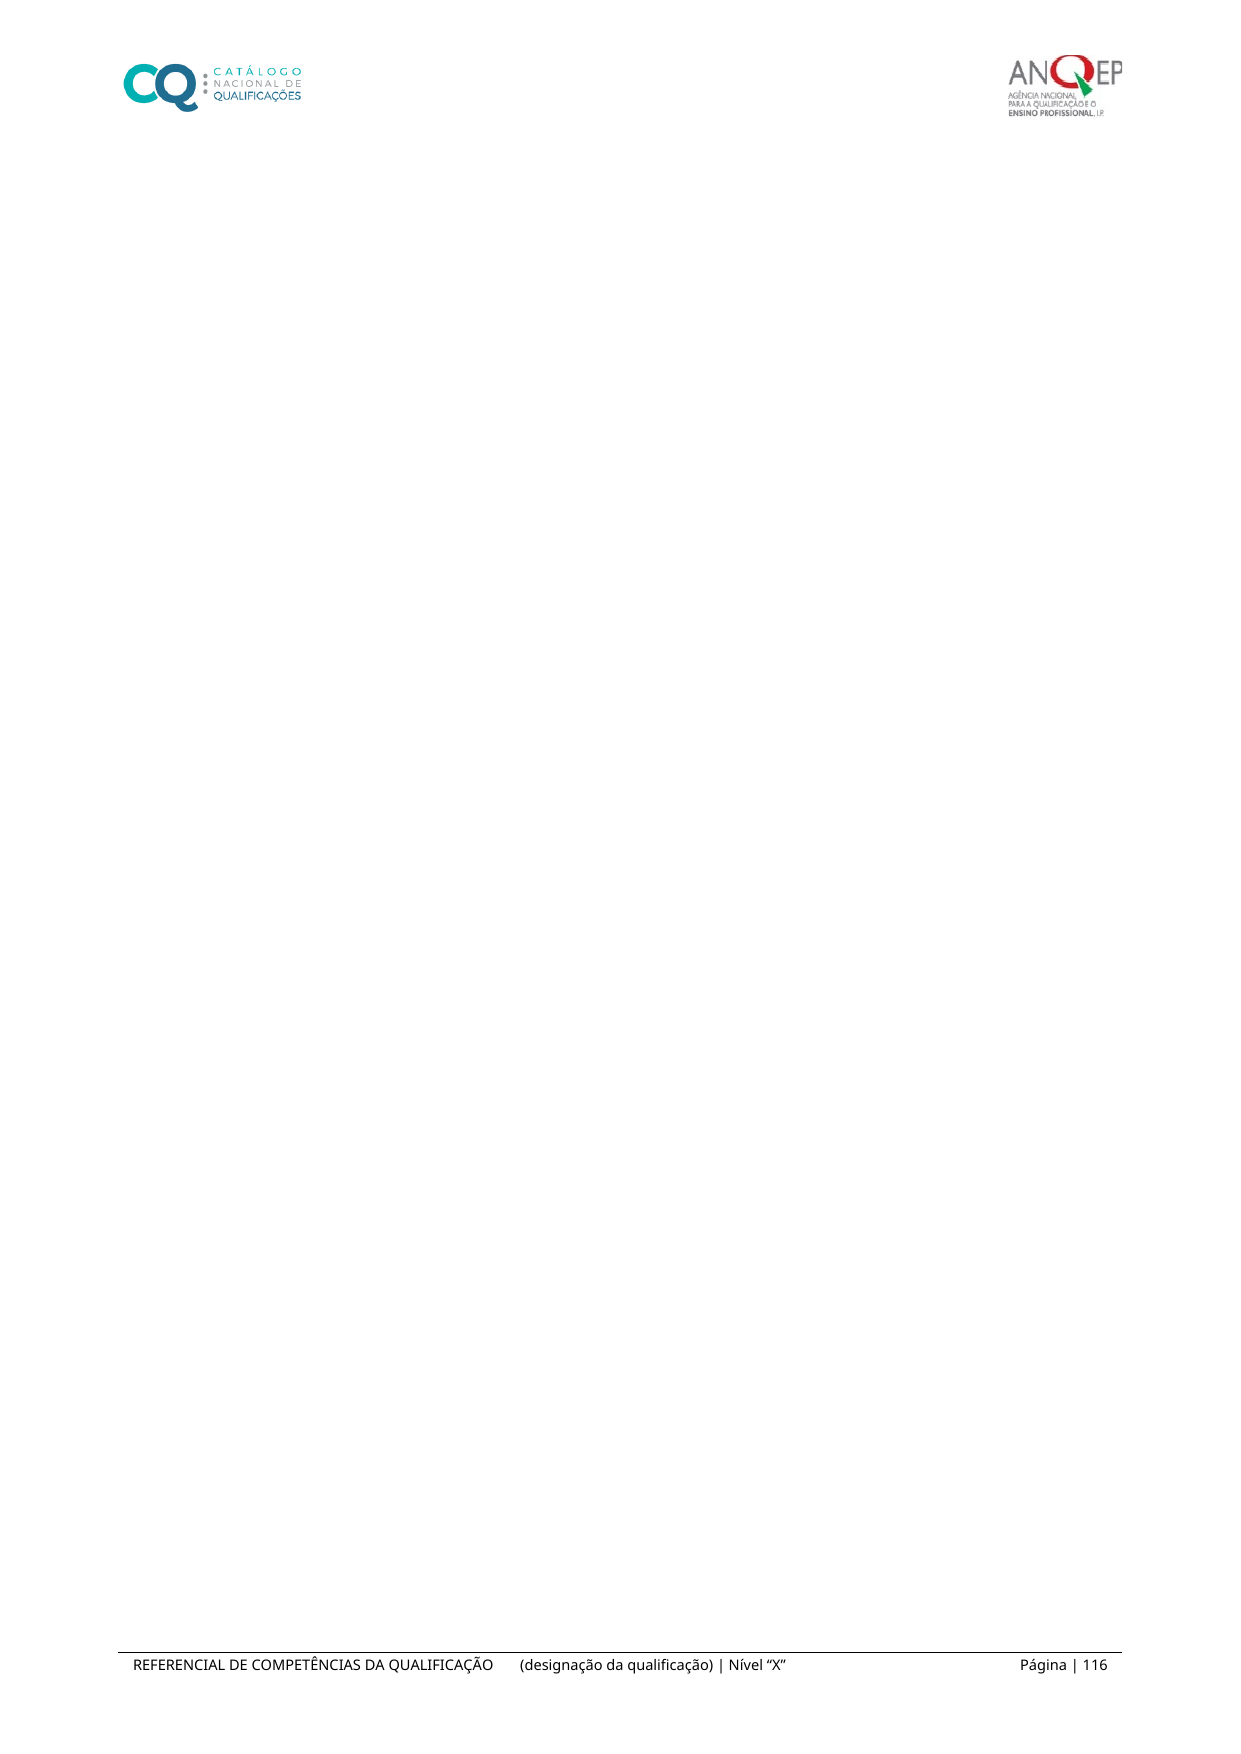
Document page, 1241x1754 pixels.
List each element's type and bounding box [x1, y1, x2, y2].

picture [1008, 55, 1123, 119]
picture [118, 46, 306, 130]
